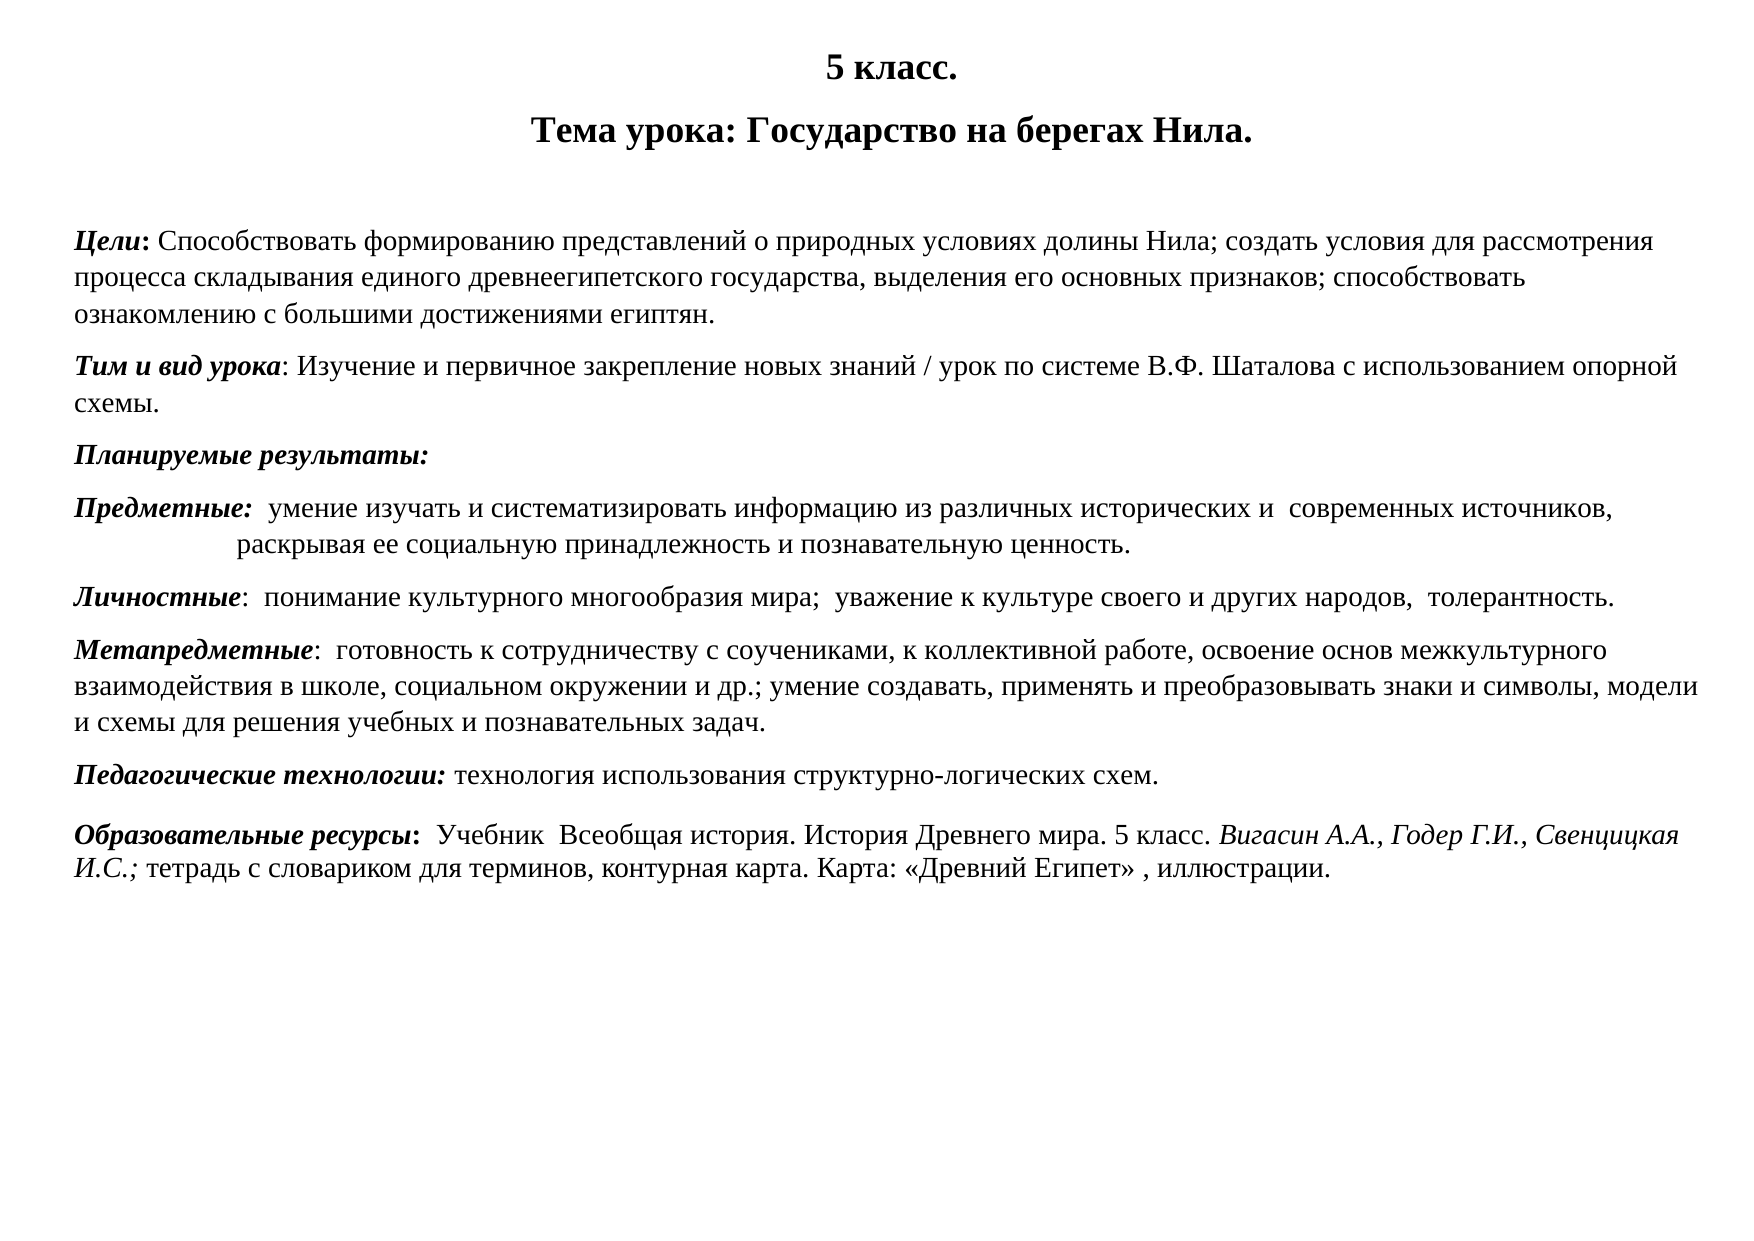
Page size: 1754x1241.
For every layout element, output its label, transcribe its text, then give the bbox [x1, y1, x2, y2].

text Тема урока: Государство на берегах Нила. [74, 107, 1709, 151]
subtitle Образовательные ресурсы: Учебник Всеобщая история. История Древнего мира. 5 класс. Вигасин А.А., Годер Г.И., Свенцицкая И.С.; тетрадь с словариком для терминов, контурная карта. Карта: «Древний Египет» , иллюстрации. [74, 817, 1702, 884]
text Цели: Способствовать формированию представлений о природных условиях долины Нила; создать условия для рассмотрения процесса складывания единого древнеегипетского государства, выделения его основных признаков; способствовать ознакомлению с большими достижениями египтян. [74, 223, 1709, 329]
text Педагогические технологии: технология использования структурно-логических схем. [74, 757, 1709, 791]
text 5 класс. [74, 44, 1709, 87]
text Личностные: понимание культурного многообразия мира; уважение к культуре своего и других народов, толерантность. [74, 579, 1709, 613]
text Метапредметные: готовность к сотрудничеству с соучениками, к коллективной работе, освоение основ межкультурного взаимодействия в школе, социальном окружении и др.; умение создавать, применять и преобразовывать знаки и символы, модели и схемы для решения учебных и познавательных задач. [74, 632, 1709, 738]
text Планируемые результаты: [74, 437, 1709, 471]
text Тим и вид урока: Изучение и первичное закрепление новых знаний / урок по системе В.Ф. Шаталова с использованием опорной схемы. [74, 348, 1709, 418]
text Предметные: умение изучать и систематизировать информацию из различных исторических и современных источников, раскрывая ее социальную принадлежность и познавательную ценность. [74, 490, 1709, 560]
